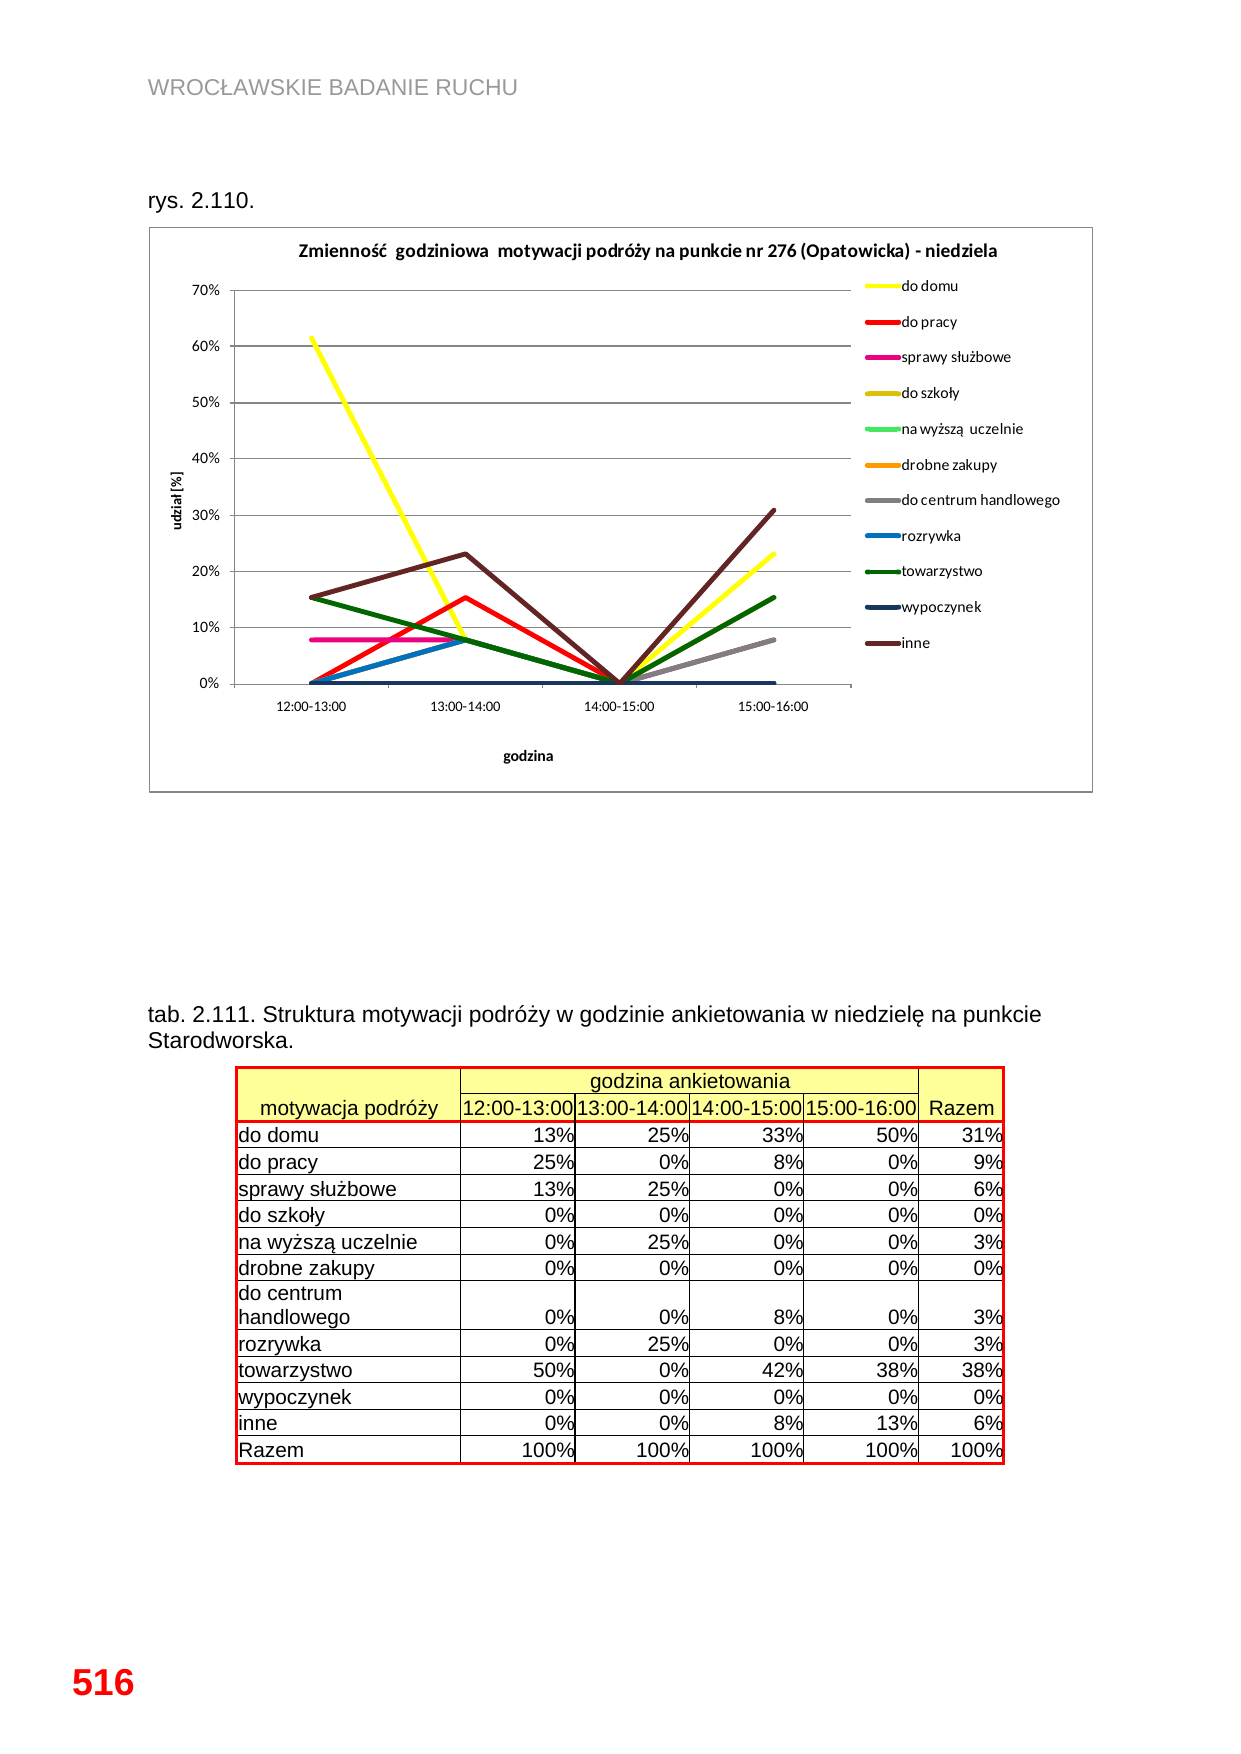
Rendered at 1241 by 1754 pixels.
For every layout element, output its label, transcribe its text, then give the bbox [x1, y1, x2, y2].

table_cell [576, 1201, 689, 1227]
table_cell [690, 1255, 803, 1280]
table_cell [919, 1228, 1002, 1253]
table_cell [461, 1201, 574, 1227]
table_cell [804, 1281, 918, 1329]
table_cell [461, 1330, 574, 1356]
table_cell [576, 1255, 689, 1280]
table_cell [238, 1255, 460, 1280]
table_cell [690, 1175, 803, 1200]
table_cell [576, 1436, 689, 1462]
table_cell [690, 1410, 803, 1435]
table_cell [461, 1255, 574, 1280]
text tab. 2.111. Struktura motywacji podróży w godzinie ankietowania w niedzielę na punkcie Starodworska. [148, 1001, 1092, 1053]
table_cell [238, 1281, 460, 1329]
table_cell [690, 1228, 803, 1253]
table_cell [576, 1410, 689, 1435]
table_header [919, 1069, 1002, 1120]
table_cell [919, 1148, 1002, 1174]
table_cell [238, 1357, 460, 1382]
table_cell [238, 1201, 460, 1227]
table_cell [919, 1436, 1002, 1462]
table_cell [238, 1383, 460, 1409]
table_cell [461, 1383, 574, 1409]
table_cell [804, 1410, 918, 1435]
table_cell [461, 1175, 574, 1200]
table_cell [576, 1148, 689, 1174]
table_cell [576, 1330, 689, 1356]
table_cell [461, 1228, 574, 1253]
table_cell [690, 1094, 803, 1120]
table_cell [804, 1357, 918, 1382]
text rys. 2.110. [148, 187, 1092, 213]
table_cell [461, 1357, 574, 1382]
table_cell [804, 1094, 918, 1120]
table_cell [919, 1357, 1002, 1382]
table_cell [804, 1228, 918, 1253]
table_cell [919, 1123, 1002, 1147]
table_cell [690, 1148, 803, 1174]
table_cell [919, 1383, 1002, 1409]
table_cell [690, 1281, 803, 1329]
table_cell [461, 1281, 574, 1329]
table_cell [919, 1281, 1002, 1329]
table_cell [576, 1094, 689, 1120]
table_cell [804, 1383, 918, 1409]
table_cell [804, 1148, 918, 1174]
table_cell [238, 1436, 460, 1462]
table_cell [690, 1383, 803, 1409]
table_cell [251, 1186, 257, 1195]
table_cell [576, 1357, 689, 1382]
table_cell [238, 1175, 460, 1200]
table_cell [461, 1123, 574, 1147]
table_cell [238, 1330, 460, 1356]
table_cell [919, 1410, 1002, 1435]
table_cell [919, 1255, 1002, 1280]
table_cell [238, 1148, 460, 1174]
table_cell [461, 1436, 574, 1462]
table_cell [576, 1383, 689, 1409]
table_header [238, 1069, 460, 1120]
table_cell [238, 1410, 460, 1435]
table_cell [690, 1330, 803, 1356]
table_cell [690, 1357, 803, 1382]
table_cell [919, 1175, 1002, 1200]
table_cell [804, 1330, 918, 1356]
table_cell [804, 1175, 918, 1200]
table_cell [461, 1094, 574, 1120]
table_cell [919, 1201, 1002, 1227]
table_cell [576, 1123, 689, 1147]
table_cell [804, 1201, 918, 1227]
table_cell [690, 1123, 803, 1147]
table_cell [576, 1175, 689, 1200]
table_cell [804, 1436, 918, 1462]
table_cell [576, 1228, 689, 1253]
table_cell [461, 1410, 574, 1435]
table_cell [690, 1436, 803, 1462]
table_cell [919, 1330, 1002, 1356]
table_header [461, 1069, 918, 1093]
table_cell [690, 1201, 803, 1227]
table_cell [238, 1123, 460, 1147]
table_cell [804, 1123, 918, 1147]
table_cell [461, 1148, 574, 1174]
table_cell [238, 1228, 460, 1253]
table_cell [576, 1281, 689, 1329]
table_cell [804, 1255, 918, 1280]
